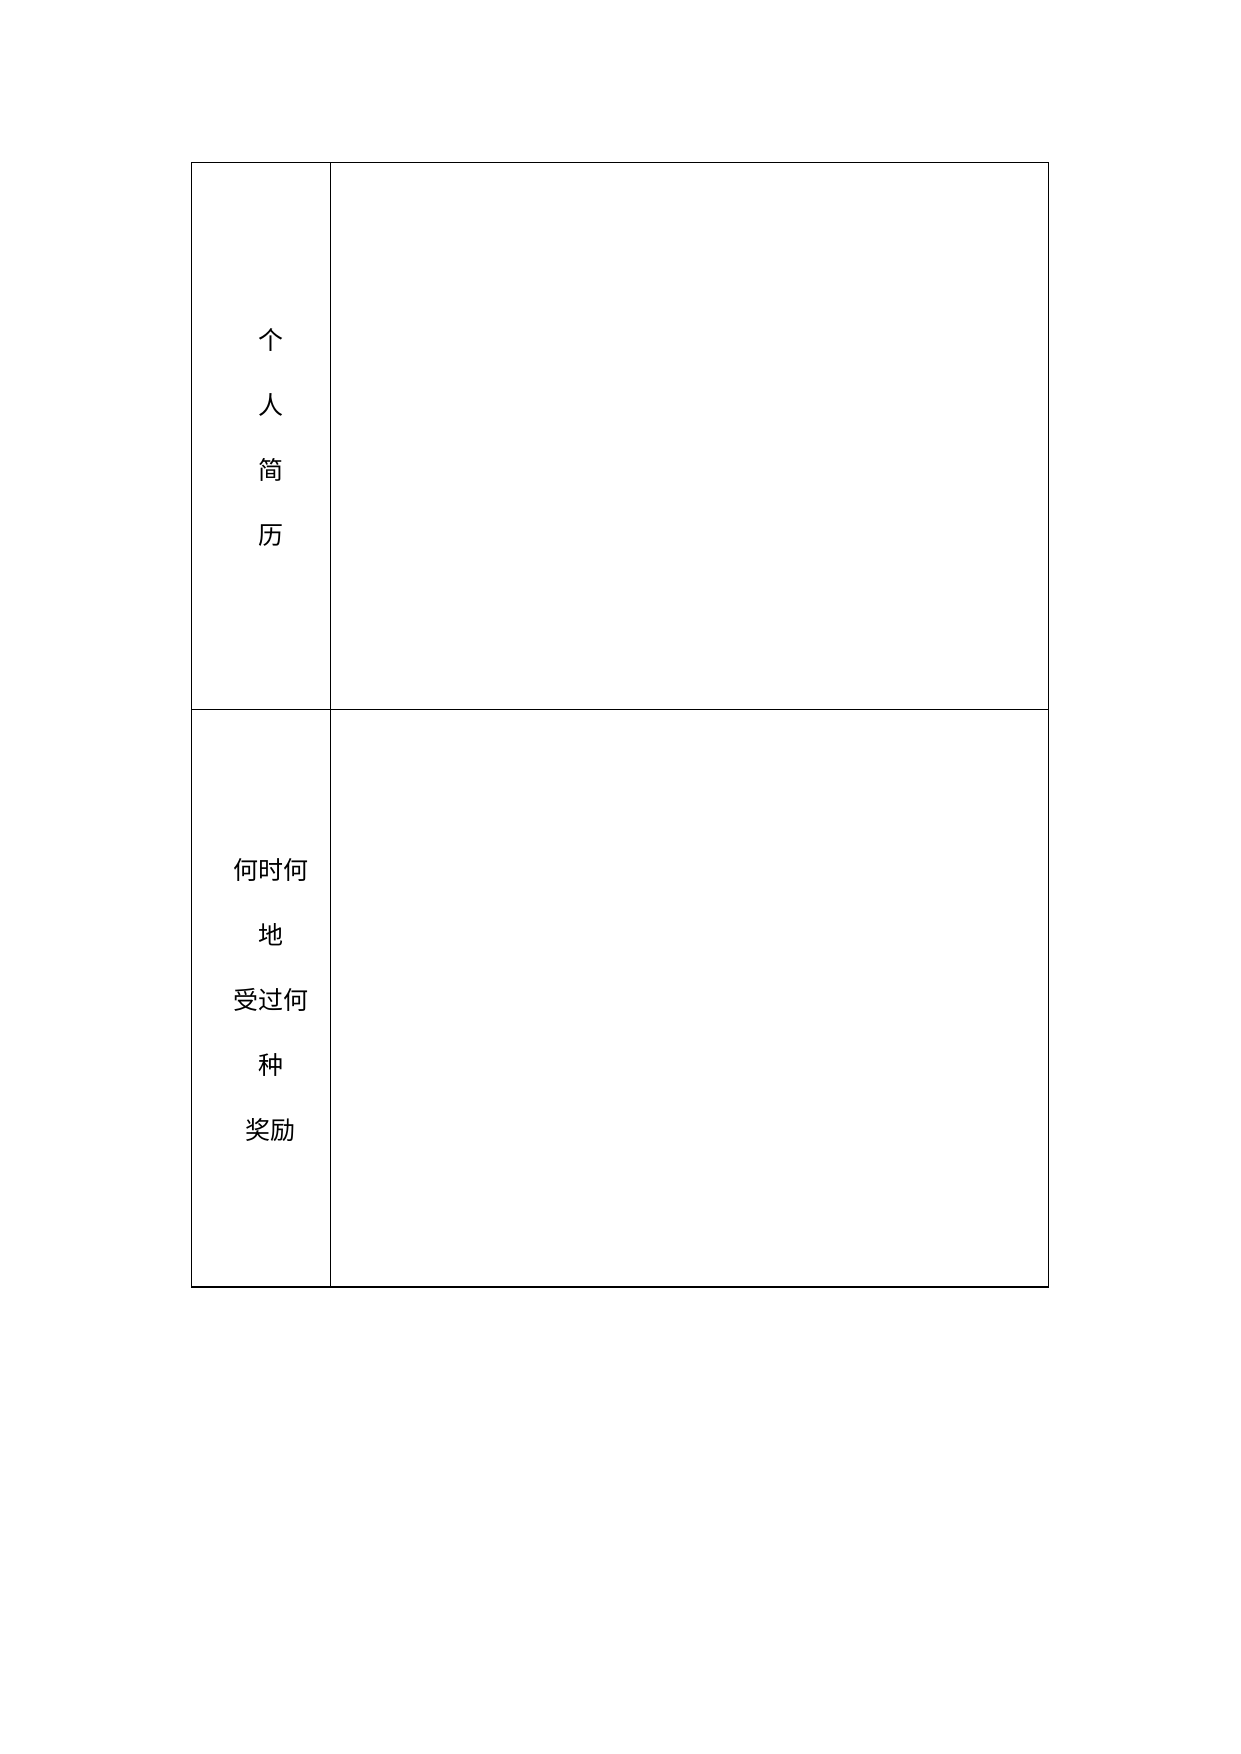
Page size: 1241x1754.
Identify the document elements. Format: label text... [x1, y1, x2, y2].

table_cell 何时何地 受过何种 奖励 [192, 710, 330, 1286]
table_cell [331, 710, 1048, 1286]
table_cell 个 人 简 历 [192, 163, 330, 709]
table_cell [331, 163, 1048, 709]
